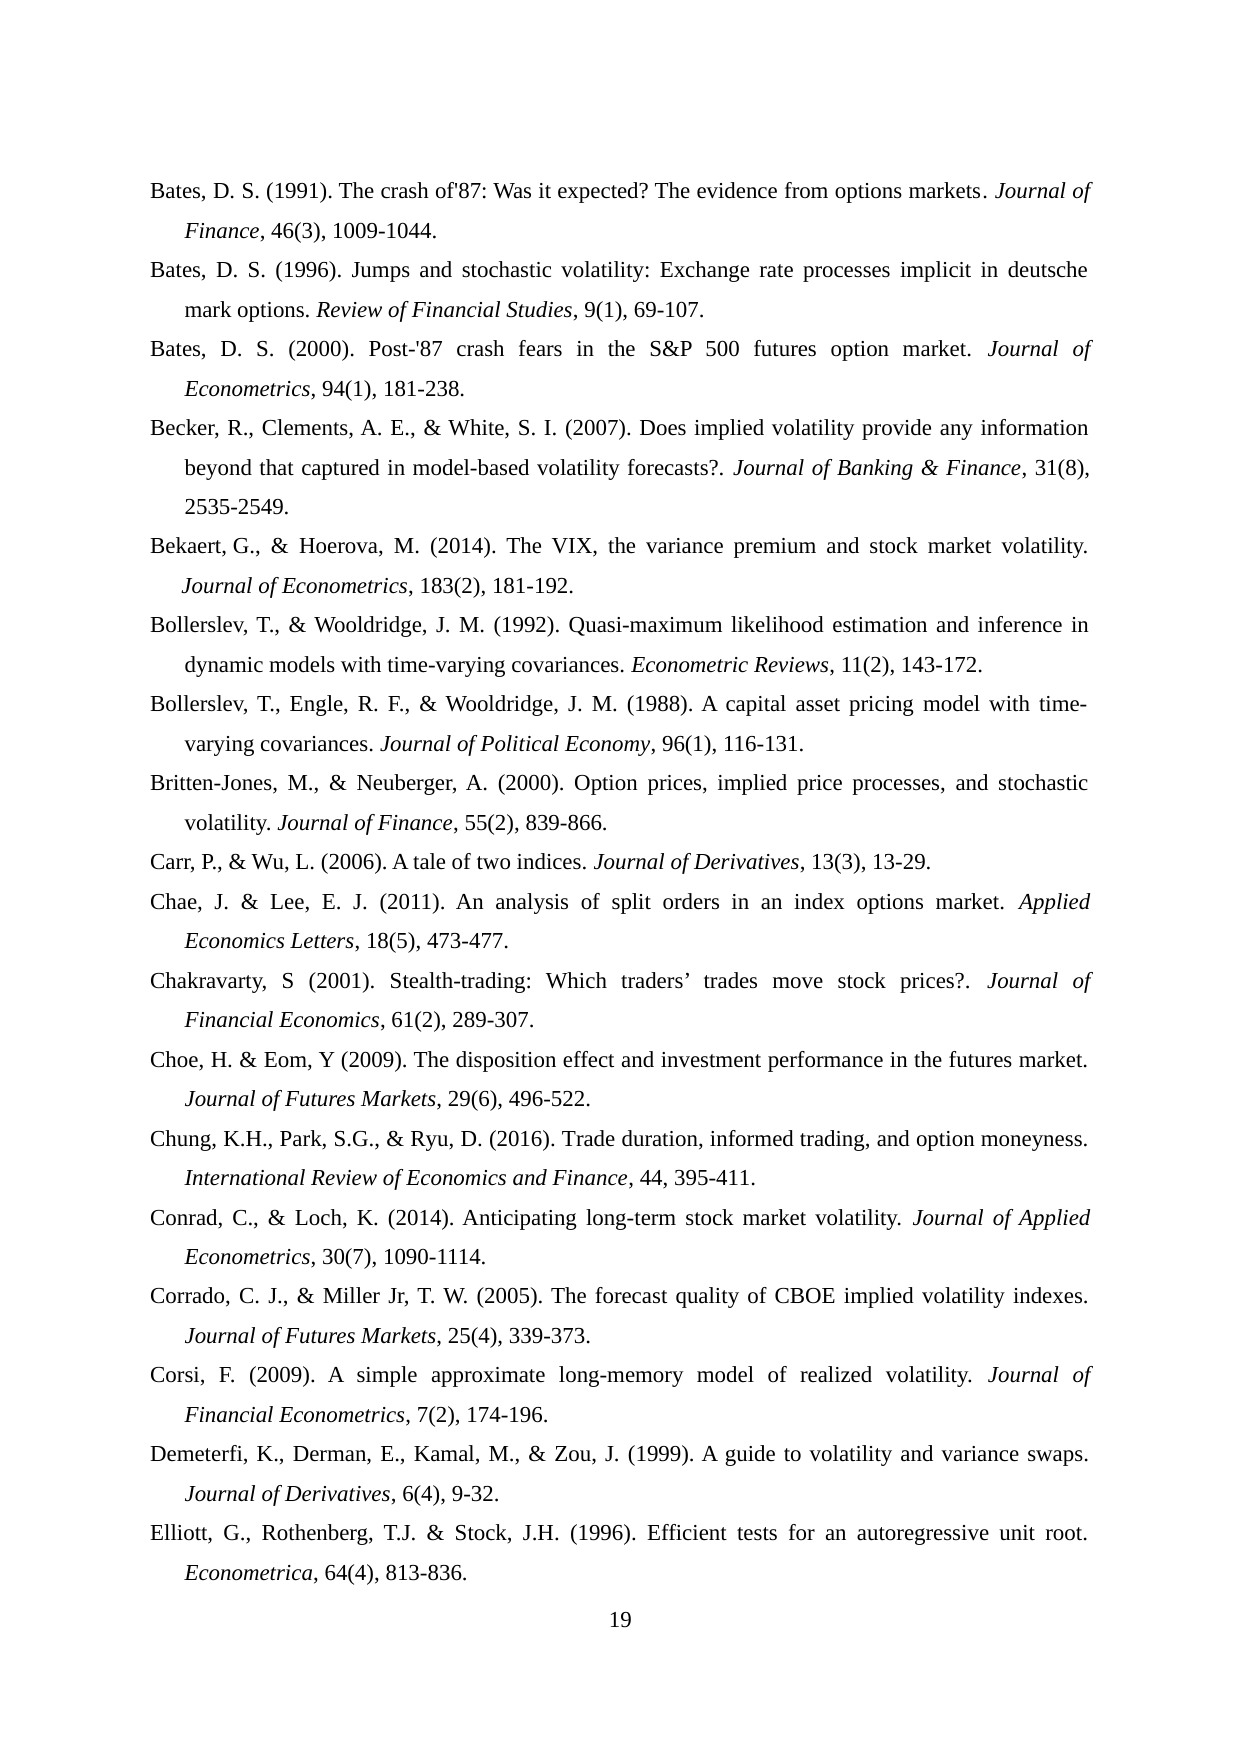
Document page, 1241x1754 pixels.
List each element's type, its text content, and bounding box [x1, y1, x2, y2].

text Bekaert, G., & Hoerova, M. (2014). The VIX, the variance premium and stock market volatility. Journal of Econometrics, 183(2), 181-192. [150, 532, 1090, 598]
text Carr, P., & Wu, L. (2006). A tale of two indices. Journal of Derivatives, 13(3), 13-29. [150, 848, 1090, 875]
text Bates, D. S. (2000). Post-'87 crash fears in the S&P 500 futures option market. Journal of Econometrics, 94(1), 181-238. [150, 335, 1090, 401]
text Britten-Jones, M., & Neuberger, A. (2000). Option prices, implied price processes, and stochastic volatility. Journal of Finance, 55(2), 839-866. [150, 769, 1090, 835]
text Corrado, C. J., & Miller Jr, T. W. (2005). The forecast quality of CBOE implied volatility indexes. Journal of Futures Markets, 25(4), 339-373. [150, 1283, 1090, 1348]
text Choe, H. & Eom, Y (2009). The disposition effect and investment performance in the futures market. Journal of Futures Markets, 29(6), 496-522. [150, 1046, 1090, 1112]
text Chung, K.H., Park, S.G., & Ryu, D. (2016). Trade duration, informed trading, and option moneyness. International Review of Economics and Finance, 44, 395-411. [150, 1125, 1090, 1191]
text Chakravarty, S (2001). Stealth-trading: Which traders’ trades move stock prices?. Journal of Financial Economics, 61(2), 289-307. [150, 967, 1090, 1033]
text Elliott, G., Rothenberg, T.J. & Stock, J.H. (1996). Efficient tests for an autoregressive unit root. Econometrica, 64(4), 813-836. [150, 1519, 1090, 1585]
text Corsi, F. (2009). A simple approximate long-memory model of realized volatility. Journal of Financial Econometrics, 7(2), 174-196. [150, 1362, 1090, 1427]
text Conrad, C., & Loch, K. (2014). Anticipating long-term stock market volatility. Journal of Applied Econometrics, 30(7), 1090-1114. [150, 1204, 1090, 1269]
text Chae, J. & Lee, E. J. (2011). An analysis of split orders in an index options market. Applied Economics Letters, 18(5), 473-477. [150, 888, 1090, 954]
text Bollerslev, T., Engle, R. F., & Wooldridge, J. M. (1988). A capital asset pricing model with time-varying covariances. Journal of Political Economy, 96(1), 116-131. [150, 690, 1090, 756]
text Bollerslev, T., & Wooldridge, J. M. (1992). Quasi-maximum likelihood estimation and inference in dynamic models with time-varying covariances. Econometric Reviews, 11(2), 143-172. [150, 611, 1090, 677]
text Demeterfi, K., Derman, E., Kamal, M., & Zou, J. (1999). A guide to volatility and variance swaps. Journal of Derivatives, 6(4), 9-32. [150, 1441, 1090, 1506]
text Bates, D. S. (1996). Jumps and stochastic volatility: Exchange rate processes implicit in deutsche mark options. Review of Financial Studies, 9(1), 69-107. [150, 256, 1090, 322]
text Becker, R., Clements, A. E., & White, S. I. (2007). Does implied volatility provide any information beyond that captured in model-based volatility forecasts?. Journal of Banking & Finance, 31(8), 2535-2549. [150, 414, 1090, 519]
text Bates, D. S. (1991). The crash of'87: Was it expected? The evidence from options markets. Journal of Finance, 46(3), 1009-1044. [150, 177, 1090, 243]
